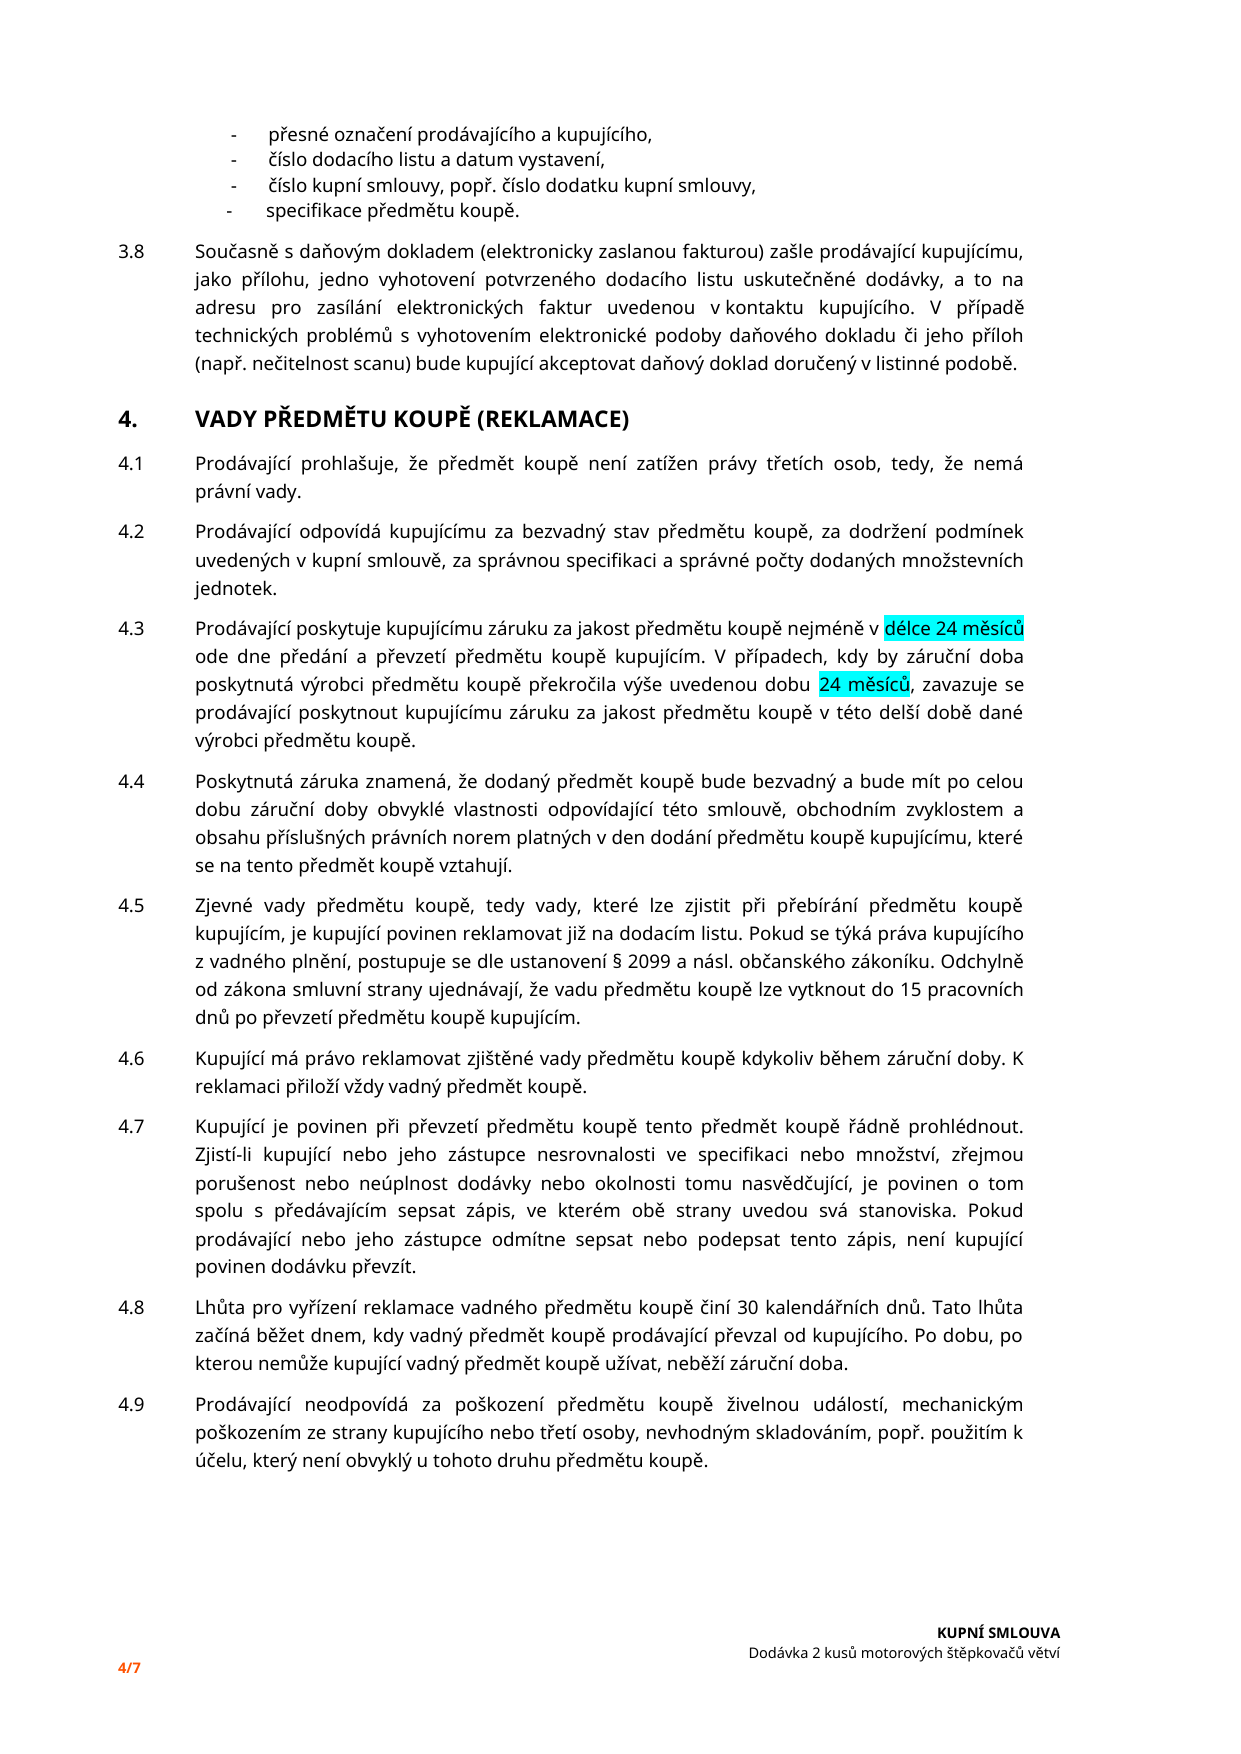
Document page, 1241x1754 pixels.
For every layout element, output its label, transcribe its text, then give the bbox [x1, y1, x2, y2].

text Kupující má právo reklamovat zjištěné vady předmětu koupě kdykoliv během záruční doby. K reklamaci přiloží vždy vadný předmět koupě. [118, 1045, 1024, 1099]
text Prodávající poskytuje kupujícímu záruku za jakost předmětu koupě nejméně v délce 24 měsíců ode dne předání a převzetí předmětu koupě kupujícím. V případech, kdy by záruční doba poskytnutá výrobci předmětu koupě překročila výše uvedenou dobu 24 měsíců, zavazuje se prodávající poskytnout kupujícímu záruku za jakost předmětu koupě v této delší době dané výrobci předmětu koupě. [118, 615, 1024, 753]
text Zjevné vady předmětu koupě, tedy vady, které lze zjistit při přebírání předmětu koupě kupujícím, je kupující povinen reklamovat již na dodacím listu. Pokud se týká práva kupujícího z vadného plnění, postupuje se dle ustanovení § 2099 a násl. občanského zákoníku. Odchylně od zákona smluvní strany ujednávají, že vadu předmětu koupě lze vytknout do 15 pracovních dnů po převzetí předmětu koupě kupujícím. [118, 893, 1024, 1030]
list číslo kupní smlouvy, popř. číslo dodatku kupní smlouvy, [231, 172, 1024, 198]
text Lhůta pro vyřízení reklamace vadného předmětu koupě činí 30 kalendářních dnů. Tato lhůta začíná běžet dnem, kdy vadný předmět koupě prodávající převzal od kupujícího. Po dobu, po kterou nemůže kupující vadný předmět koupě užívat, neběží záruční doba. [118, 1294, 1024, 1376]
list přesné označení prodávajícího a kupujícího, [231, 121, 1024, 147]
text Prodávající neodpovídá za poškození předmětu koupě živelnou událostí, mechanickým poškozením ze strany kupujícího nebo třetí osoby, nevhodným skladováním, popř. použitím k účelu, který není obvyklý u tohoto druhu předmětu koupě. [118, 1391, 1024, 1472]
text vady předmětu koupě (reklamace) [118, 403, 1024, 435]
text Prodávající odpovídá kupujícímu za bezvadný stav předmětu koupě, za dodržení podmínek uvedených v kupní smlouvě, za správnou specifikaci a správné počty dodaných množstevních jednotek. [118, 519, 1024, 600]
text - specifikace předmětu koupě. [221, 198, 1024, 223]
text Současně s daňovým dokladem (elektronicky zaslanou fakturou) zašle prodávající kupujícímu, jako přílohu, jedno vyhotovení potvrzeného dodacího listu uskutečněné dodávky, a to na adresu pro zasílání elektronických faktur uvedenou v kontaktu kupujícího. V případě technických problémů s vyhotovením elektronické podoby daňového dokladu či jeho příloh (např. nečitelnost scanu) bude kupující akceptovat daňový doklad doručený v listinné podobě. [118, 238, 1024, 376]
text Kupující je povinen při převzetí předmětu koupě tento předmět koupě řádně prohlédnout. Zjistí-li kupující nebo jeho zástupce nesrovnalosti ve specifikaci nebo množství, zřejmou porušenost nebo neúplnost dodávky nebo okolnosti tomu nasvědčující, je povinen o tom spolu s předávajícím sepsat zápis, ve kterém obě strany uvedou svá stanoviska. Pokud prodávající nebo jeho zástupce odmítne sepsat nebo podepsat tento zápis, není kupující povinen dodávku převzít. [118, 1114, 1024, 1279]
list číslo dodacího listu a datum vystavení, [231, 147, 1024, 172]
text Poskytnutá záruka znamená, že dodaný předmět koupě bude bezvadný a bude mít po celou dobu záruční doby obvyklé vlastnosti odpovídající této smlouvě, obchodním zvyklostem a obsahu příslušných právních norem platných v den dodání předmětu koupě kupujícímu, které se na tento předmět koupě vztahují. [118, 768, 1024, 878]
text Prodávající prohlašuje, že předmět koupě není zatížen právy třetích osob, tedy, že nemá právní vady. [118, 450, 1024, 504]
